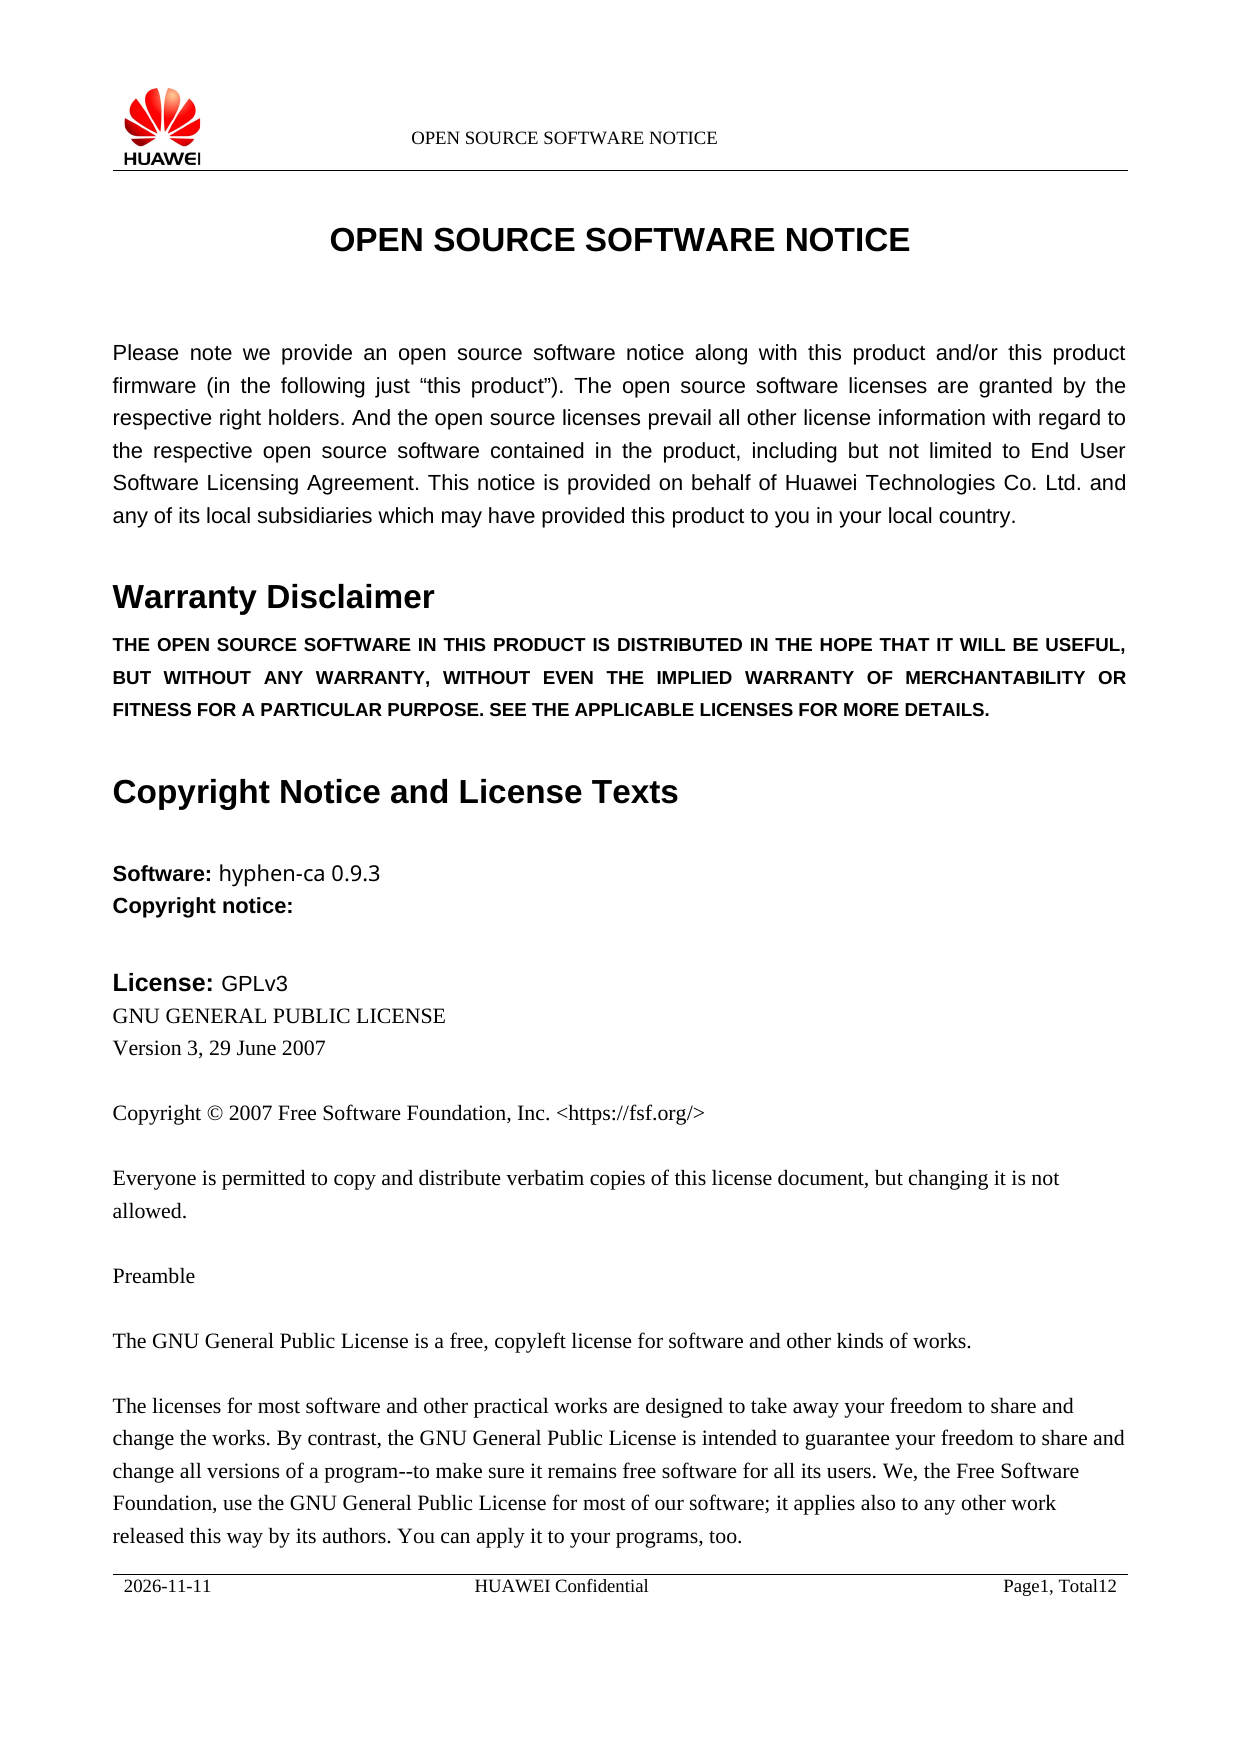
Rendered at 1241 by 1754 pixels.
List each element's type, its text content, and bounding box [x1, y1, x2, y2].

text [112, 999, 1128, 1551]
picture [124, 88, 201, 165]
text License: GPLv3 [112, 966, 1128, 999]
text Copyright Notice and License Texts [112, 759, 1128, 824]
text Please note we provide an open source software notice along with this product and/or this product firmware (in the following just “this product”). The open source software licenses are granted by the respective right holders. And the open source licenses prevail all other license information with regard to the respective open source software contained in the product, including but not limited to End User Software Licensing Agreement. This notice is provided on behalf of Huawei Technologies Co. Ltd. and any of its local subsidiaries which may have provided this product to you in your local country. [112, 336, 1128, 531]
title Software: hyphen-ca 0.9.3 [112, 856, 1128, 889]
text OPEN SOURCE SOFTWARE NOTICE [112, 206, 1128, 271]
text Warranty Disclaimer [112, 564, 1128, 629]
text Copyright notice: [112, 889, 1128, 921]
text The open source software in this product is distributed in the hope that it will be useful, but WITHOUT ANY WARRANTY, without even the implied warranty of MERCHANTABILITY or FITNESS FOR A PARTICULAR PURPOSE. See the applicable licenses for more details. [112, 629, 1128, 726]
